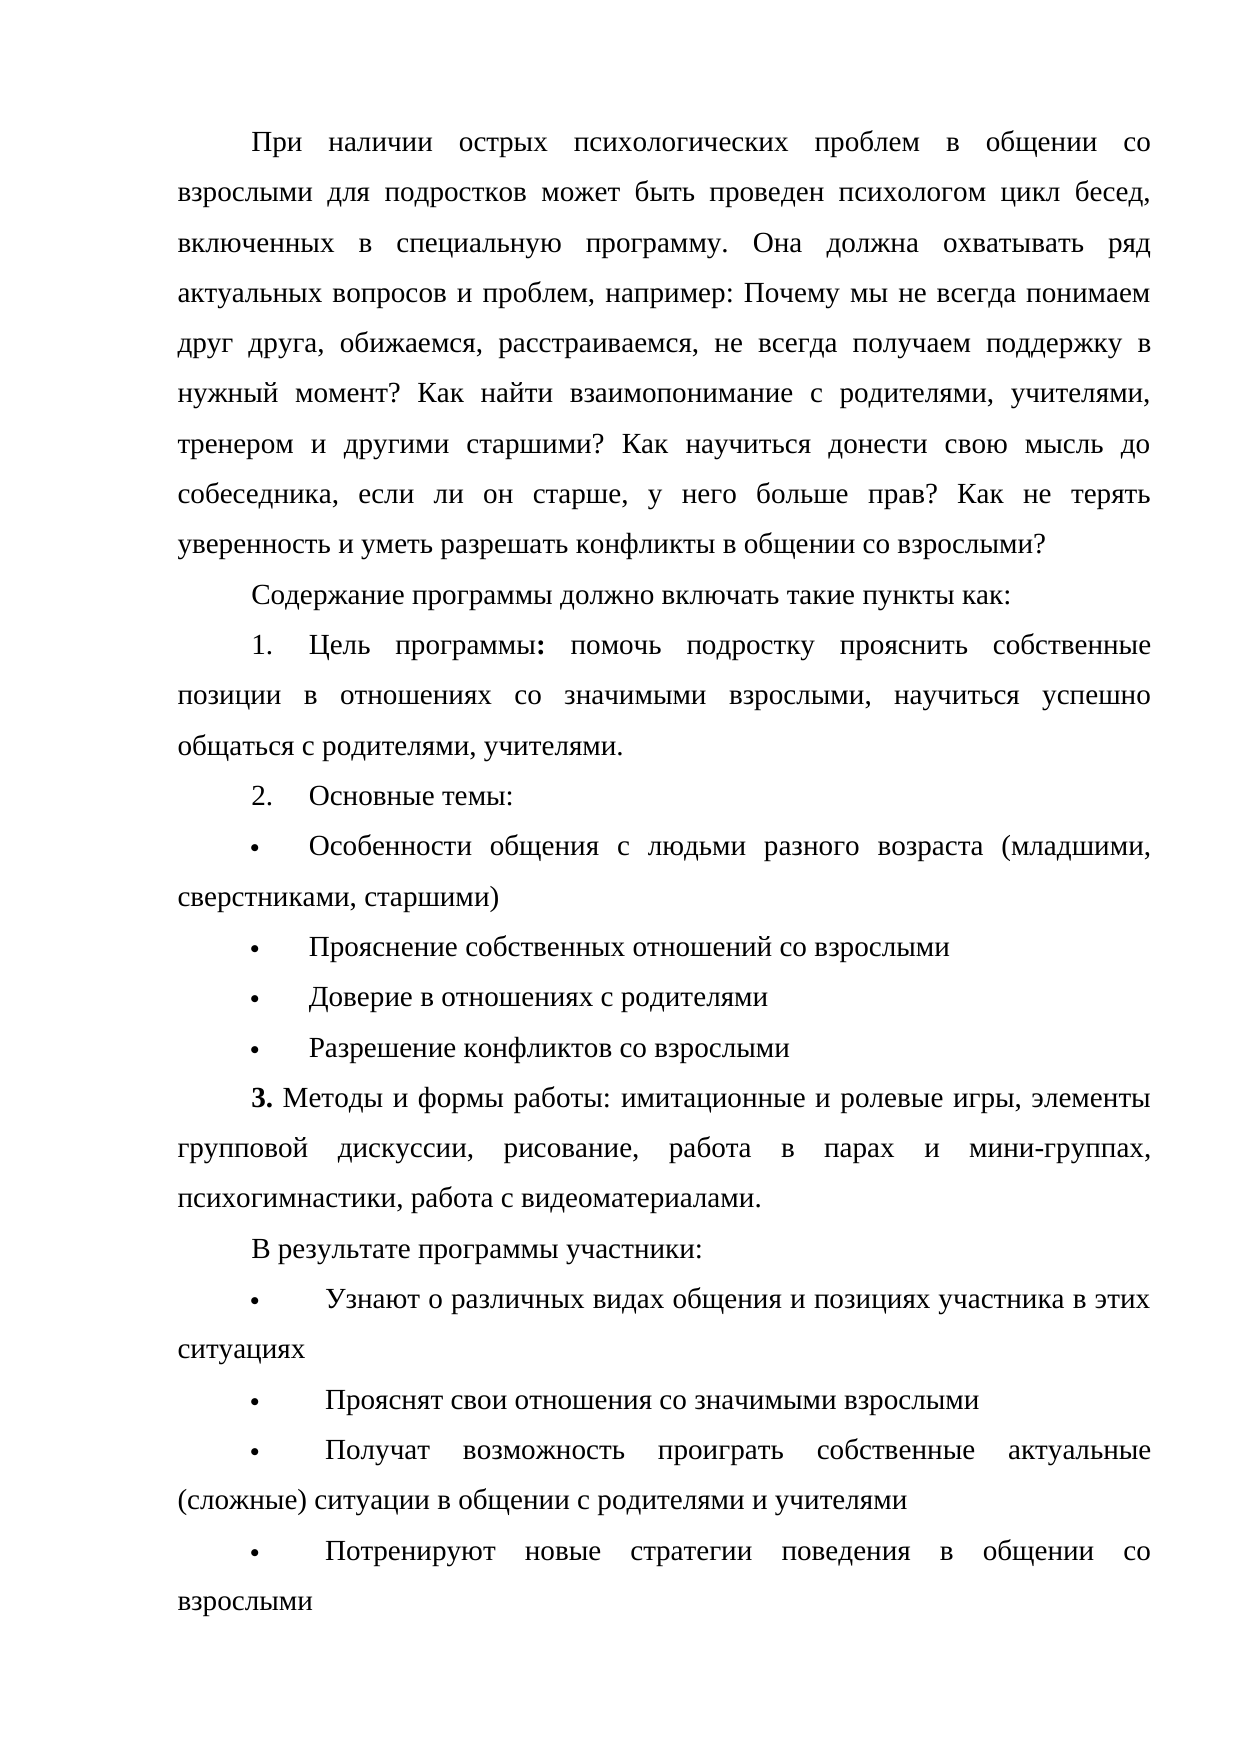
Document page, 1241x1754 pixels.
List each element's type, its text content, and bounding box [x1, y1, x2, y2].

list Основные темы: [177, 778, 1152, 812]
list Разрешение конфликтов со взрослыми [177, 1030, 1152, 1063]
list Цель программы: помочь подростку прояснить собственные позиции в отношениях со значимыми взрослыми, научиться успешно общаться с родителями, учителями. [177, 627, 1152, 761]
list Особенности общения с людьми разного возраста (младшими, сверстниками, старшими) [177, 828, 1152, 912]
list Потренируют новые стратегии поведения в общении со взрослыми [177, 1533, 1152, 1617]
list Прояснение собственных отношений со взрослыми [177, 929, 1152, 963]
list Доверие в отношениях с родителями [177, 979, 1152, 1013]
text Содержание программы должно включать такие пункты как: [177, 577, 1152, 610]
text 3. Методы и формы работы: имитационные и ролевые игры, элементы групповой дискуссии, рисование, работа в парах и мини-группах, психогимнастики, работа с видеоматериалами. [177, 1080, 1152, 1214]
list Узнают о различных видах общения и позициях участника в этих ситуациях [177, 1281, 1152, 1365]
text При наличии острых психологических проблем в общении со взрослыми для подростков может быть проведен психологом цикл бесед, включенных в специальную программу. Она должна охватывать ряд актуальных вопросов и проблем, например: Почему мы не всегда понимаем друг друга, обижаемся, расстраиваемся, не всегда получаем поддержку в нужный момент? Как найти взаимопонимание с родителями, учителями, тренером и другими старшими? Как научиться донести свою мысль до собеседника, если ли он старше, у него больше прав? Как не терять уверенность и уметь разрешать конфликты в общении со взрослыми? [177, 124, 1152, 560]
text В результате программы участники: [177, 1231, 1152, 1264]
list Получат возможность проиграть собственные актуальные (сложные) ситуации в общении с родителями и учителями [177, 1432, 1152, 1516]
list Прояснят свои отношения со значимыми взрослыми [177, 1382, 1152, 1415]
